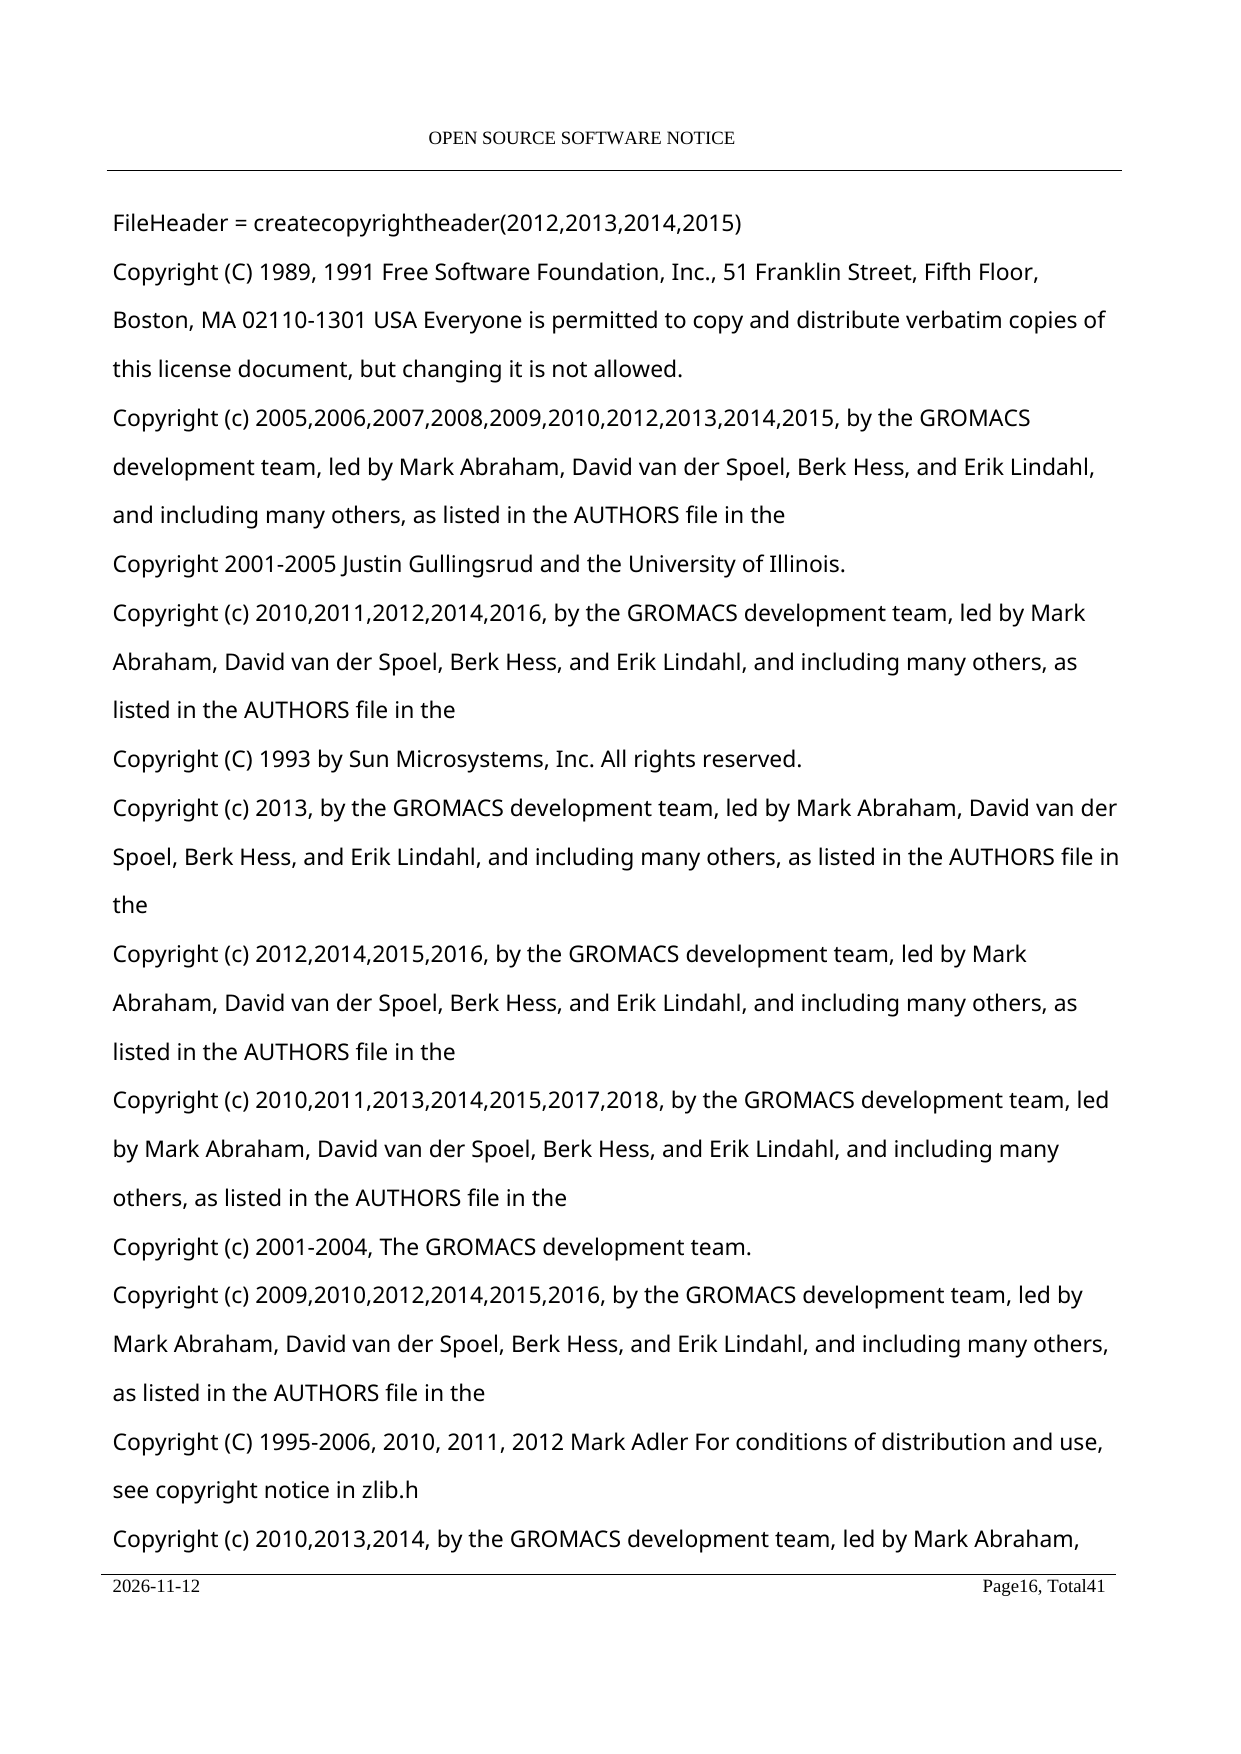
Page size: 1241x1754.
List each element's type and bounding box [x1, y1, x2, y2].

text [112, 206, 1128, 1555]
